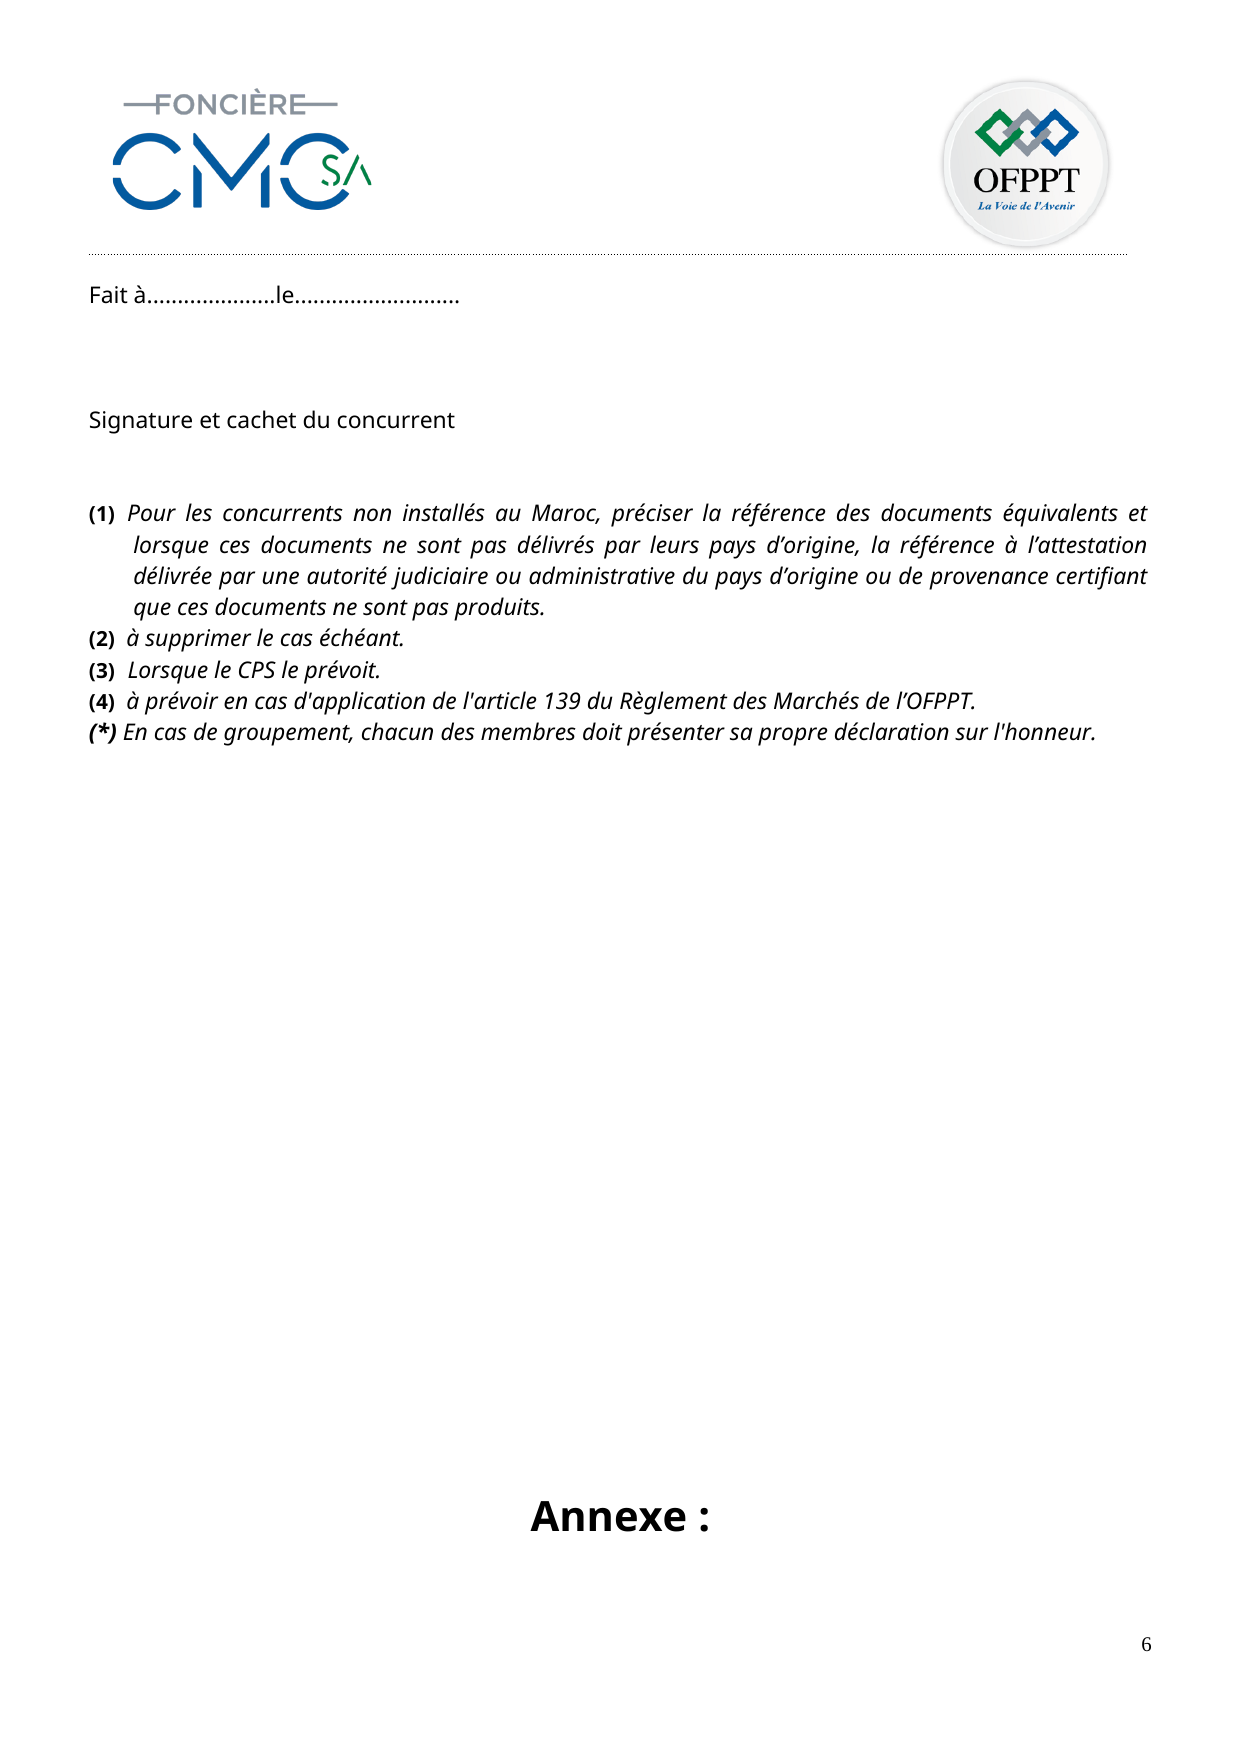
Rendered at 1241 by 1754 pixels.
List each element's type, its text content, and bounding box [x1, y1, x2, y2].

list à prévoir en cas d'application de l'article 139 du Règlement des Marchés de l’OFPPT. [89, 685, 1152, 716]
text Annexe : [89, 1487, 1152, 1544]
picture [935, 73, 1116, 254]
list Lorsque le CPS le prévoit. [89, 654, 1152, 685]
text (*) En cas de groupement, chacun des membres doit présenter sa propre déclaration sur l'honneur. [89, 716, 1127, 747]
text Fait à.....................le........................... [89, 279, 1152, 310]
list à supprimer le cas échéant. [89, 622, 1152, 654]
picture [112, 88, 372, 210]
text Signature et cachet du concurrent [89, 404, 1152, 435]
list Pour les concurrents non installés au Maroc, préciser la référence des documents équivalents et lorsque ces documents ne sont pas délivrés par leurs pays d’origine, la référence à l’attestation délivrée par une autorité judiciaire ou administrative du pays d’origine ou de provenance certifiant que ces documents ne sont pas produits. [89, 497, 1152, 622]
